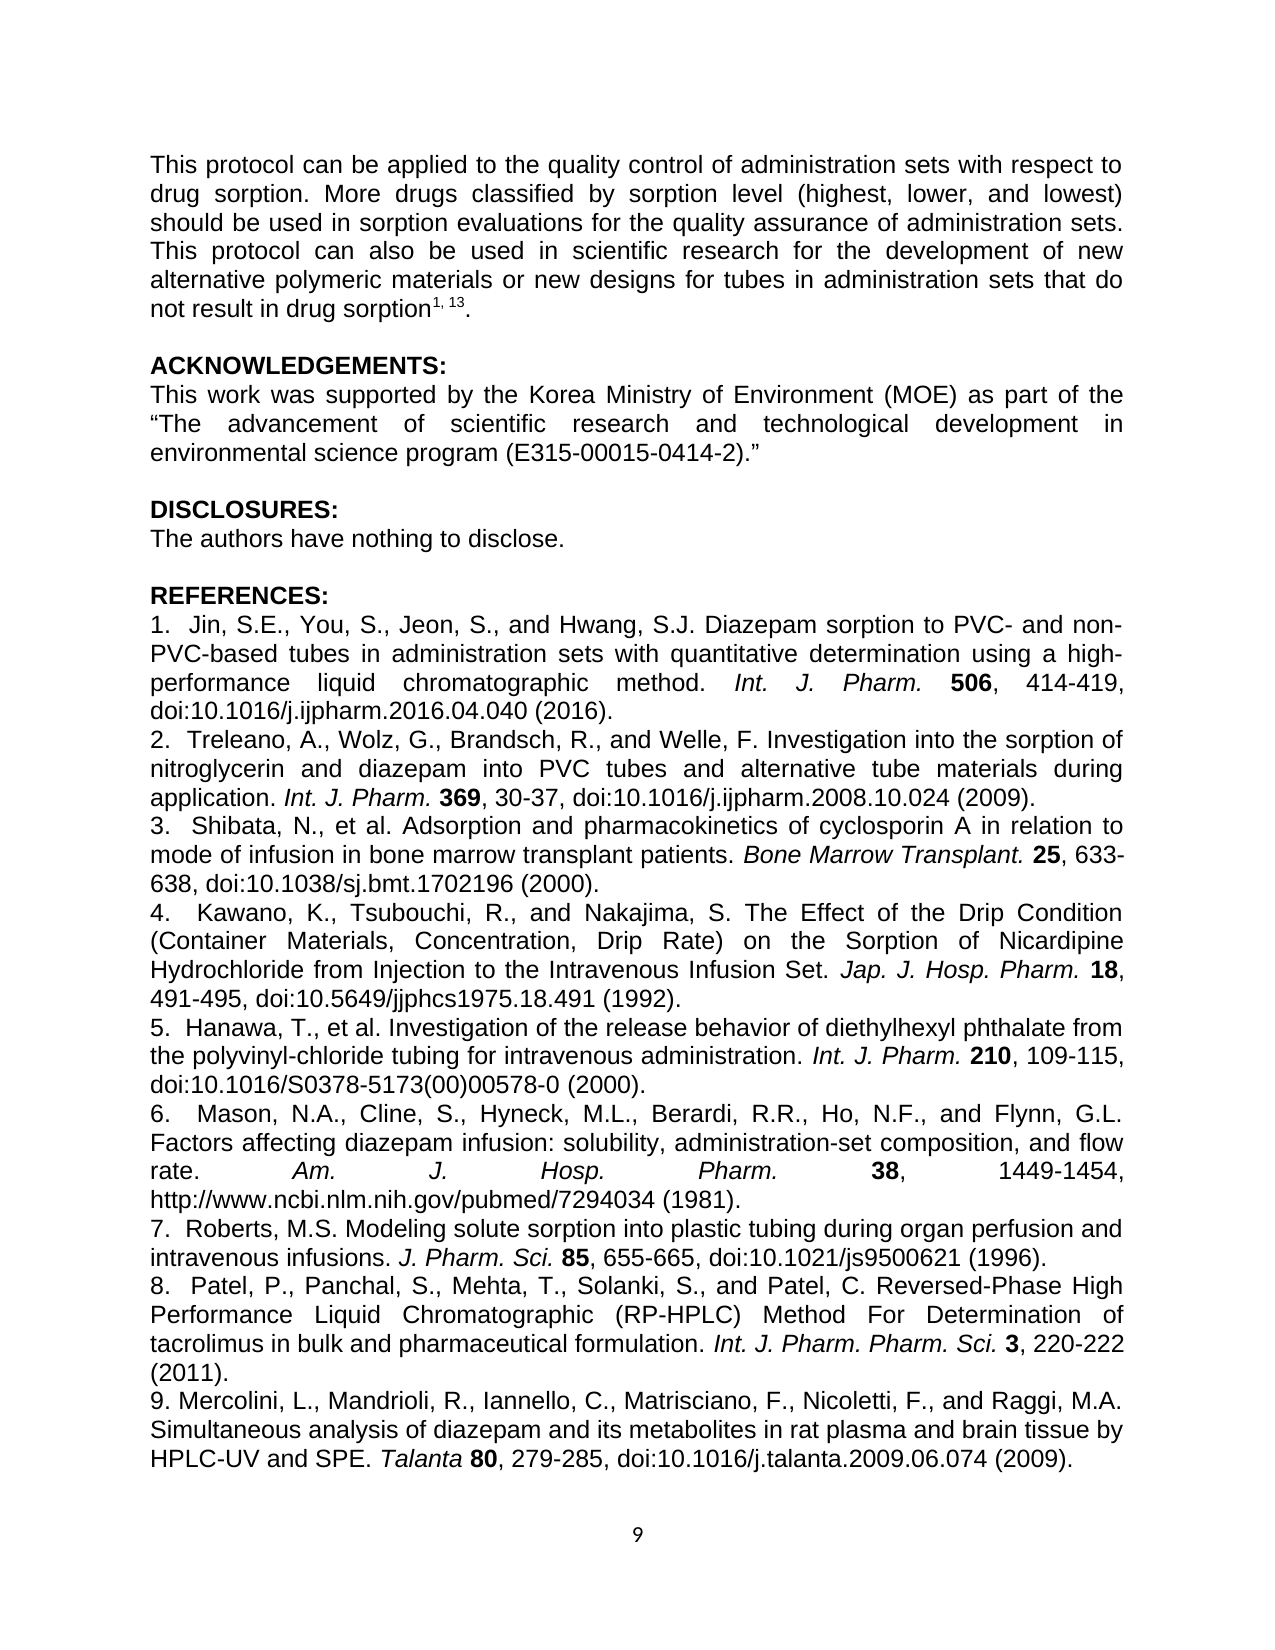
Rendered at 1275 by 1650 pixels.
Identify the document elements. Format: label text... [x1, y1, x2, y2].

text REFERENCES: [150, 581, 1125, 610]
text 5. Hanawa, T., et al. Investigation of the release behavior of diethylhexyl phthalate from the polyvinyl-chloride tubing for intravenous administration. Int. J. Pharm. 210, 109-115, doi:10.1016/S0378-5173(00)00578-0 (2000). [150, 1012, 1125, 1099]
text The authors have nothing to disclose. [150, 524, 1125, 552]
text 8. Patel, P., Panchal, S., Mehta, T., Solanki, S., and Patel, C. Reversed-Phase High Performance Liquid Chromatographic (RP-HPLC) Method For Determination of tacrolimus in bulk and pharmaceutical formulation. Int. J. Pharm. Pharm. Sci. 3, 220-222 (2011). [150, 1271, 1125, 1386]
text DISCLOSURES: [150, 495, 1125, 524]
text 9. Mercolini, L., Mandrioli, R., Iannello, C., Matrisciano, F., Nicoletti, F., and Raggi, M.A. Simultaneous analysis of diazepam and its metabolites in rat plasma and brain tissue by HPLC-UV and SPE. Talanta 80, 279-285, doi:10.1016/j.talanta.2009.06.074 (2009). [150, 1386, 1125, 1472]
text This protocol can be applied to the quality control of administration sets with respect to drug sorption. More drugs classified by sorption level (highest, lower, and lowest) should be used in sorption evaluations for the quality assurance of administration sets. This protocol can also be used in scientific research for the development of new alternative polymeric materials or new designs for tubes in administration sets that do not result in drug sorption1, 13. [150, 150, 1125, 322]
text 3. Shibata, N., et al. Adsorption and pharmacokinetics of cyclosporin A in relation to mode of infusion in bone marrow transplant patients. Bone Marrow Transplant. 25, 633-638, doi:10.1038/sj.bmt.1702196 (2000). [150, 811, 1125, 897]
text 6. Mason, N.A., Cline, S., Hyneck, M.L., Berardi, R.R., Ho, N.F., and Flynn, G.L. Factors affecting diazepam infusion: solubility, administration-set composition, and flow rate. Am. J. Hosp. Pharm. 38, 1449-1454, http://www.ncbi.nlm.nih.gov/pubmed/7294034 (1981). [150, 1099, 1125, 1214]
text 2. Treleano, A., Wolz, G., Brandsch, R., and Welle, F. Investigation into the sorption of nitroglycerin and diazepam into PVC tubes and alternative tube materials during application. Int. J. Pharm. 369, 30-37, doi:10.1016/j.ijpharm.2008.10.024 (2009). [150, 725, 1125, 811]
text 7. Roberts, M.S. Modeling solute sorption into plastic tubing during organ perfusion and intravenous infusions. J. Pharm. Sci. 85, 655-665, doi:10.1021/js9500621 (1996). [150, 1214, 1125, 1271]
text 1. Jin, S.E., You, S., Jeon, S., and Hwang, S.J. Diazepam sorption to PVC- and non-PVC-based tubes in administration sets with quantitative determination using a high-performance liquid chromatographic method. Int. J. Pharm. 506, 414-419, doi:10.1016/j.ijpharm.2016.04.040 (2016). [150, 610, 1125, 725]
text ACKNOWLEDGEMENTS: [150, 351, 1125, 380]
text This work was supported by the Korea Ministry of Environment (MOE) as part of the “The advancement of scientific research and technological development in environmental science program (E315-00015-0414-2).” [150, 380, 1125, 466]
text 4. Kawano, K., Tsubouchi, R., and Nakajima, S. The Effect of the Drip Condition (Container Materials, Concentration, Drip Rate) on the Sorption of Nicardipine Hydrochloride from Injection to the Intravenous Infusion Set. Jap. J. Hosp. Pharm. 18, 491-495, doi:10.5649/jjphcs1975.18.491 (1992). [150, 897, 1125, 1012]
